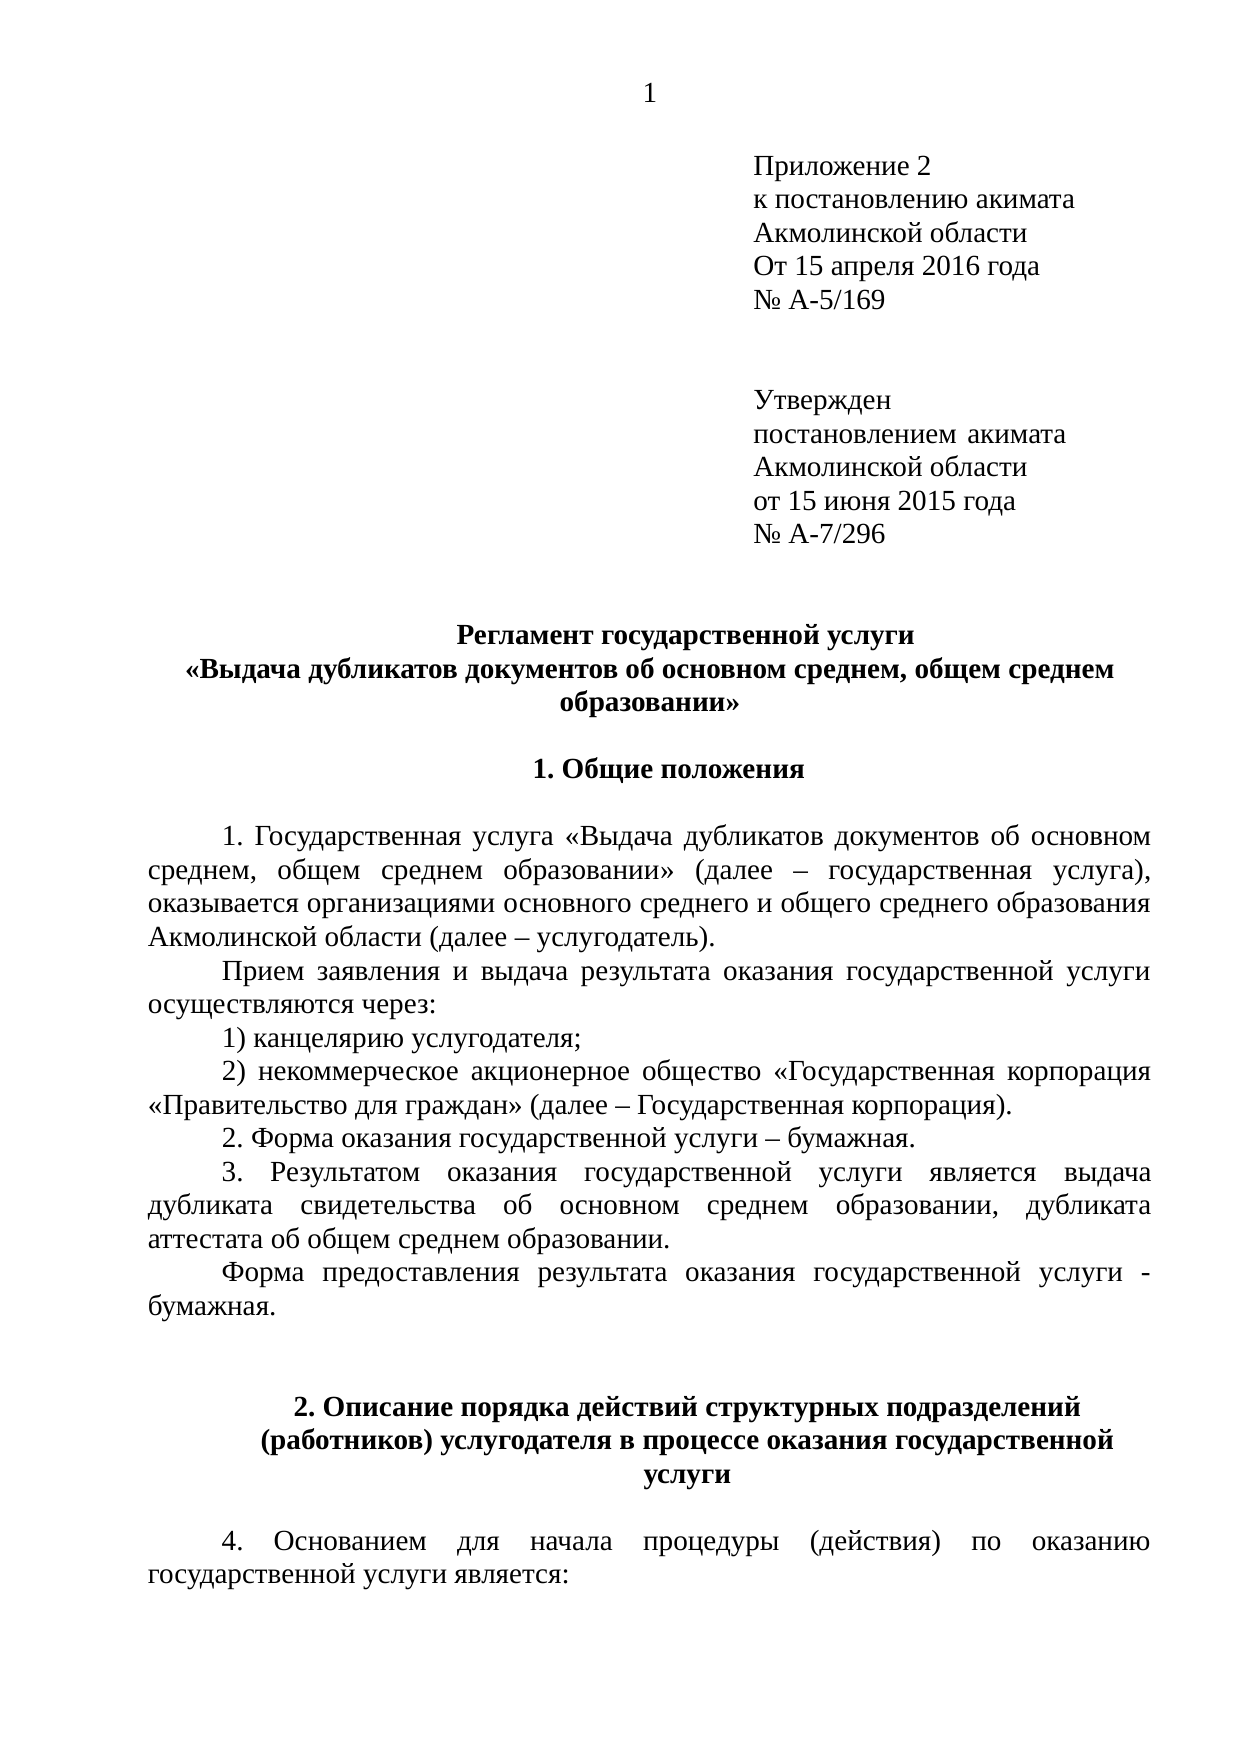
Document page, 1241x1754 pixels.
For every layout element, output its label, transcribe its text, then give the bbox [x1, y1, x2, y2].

text постановлением акимата [753, 416, 1152, 449]
text Утвержден [753, 382, 1152, 416]
text к постановлению акимата [148, 181, 1152, 215]
text 2. Описание порядка действий структурных подразделений (работников) услугодателя в процессе оказания государственной услуги [223, 1389, 1152, 1489]
text Акмолинской области [753, 449, 1152, 483]
text 1. Государственная услуга «Выдача дубликатов документов об основном среднем, общем среднем образовании» (далее – государственная услуга), оказывается организациями основного среднего и общего среднего образования Акмолинской области (далее – услугодатель). [148, 818, 1152, 953]
text от 15 июня 2015 года № А-7/296 [753, 483, 1152, 550]
text От 15 апреля 2016 года [148, 248, 1152, 282]
text 1. Общие положения [185, 751, 1152, 785]
text 2. Форма оказания государственной услуги – бумажная. [148, 1120, 1152, 1154]
text Прием заявления и выдача результата оказания государственной услуги осуществляются через: [148, 953, 1152, 1020]
text № А-5/169 [148, 282, 1152, 315]
text Форма предоставления результата оказания государственной услуги - бумажная. [148, 1254, 1152, 1322]
text Регламент государственной услуги [148, 617, 1152, 651]
text 4. Основанием для начала процедуры (действия) по оказанию государственной услуги является: [148, 1523, 1152, 1590]
text Приложение 2 [148, 148, 1152, 181]
text 3. Результатом оказания государственной услуги является выдача дубликата свидетельства об основном среднем образовании, дубликата аттестата об общем среднем образовании. [148, 1154, 1152, 1254]
text 2) некоммерческое акционерное общество «Государственная корпорация «Правительство для граждан» (далее – Государственная корпорация). [148, 1053, 1152, 1120]
text «Выдача дубликатов документов об основном среднем, общем среднем образовании» [148, 651, 1152, 718]
text 1) канцелярию услугодателя; [148, 1020, 1152, 1053]
text Акмолинской области [148, 215, 1152, 248]
